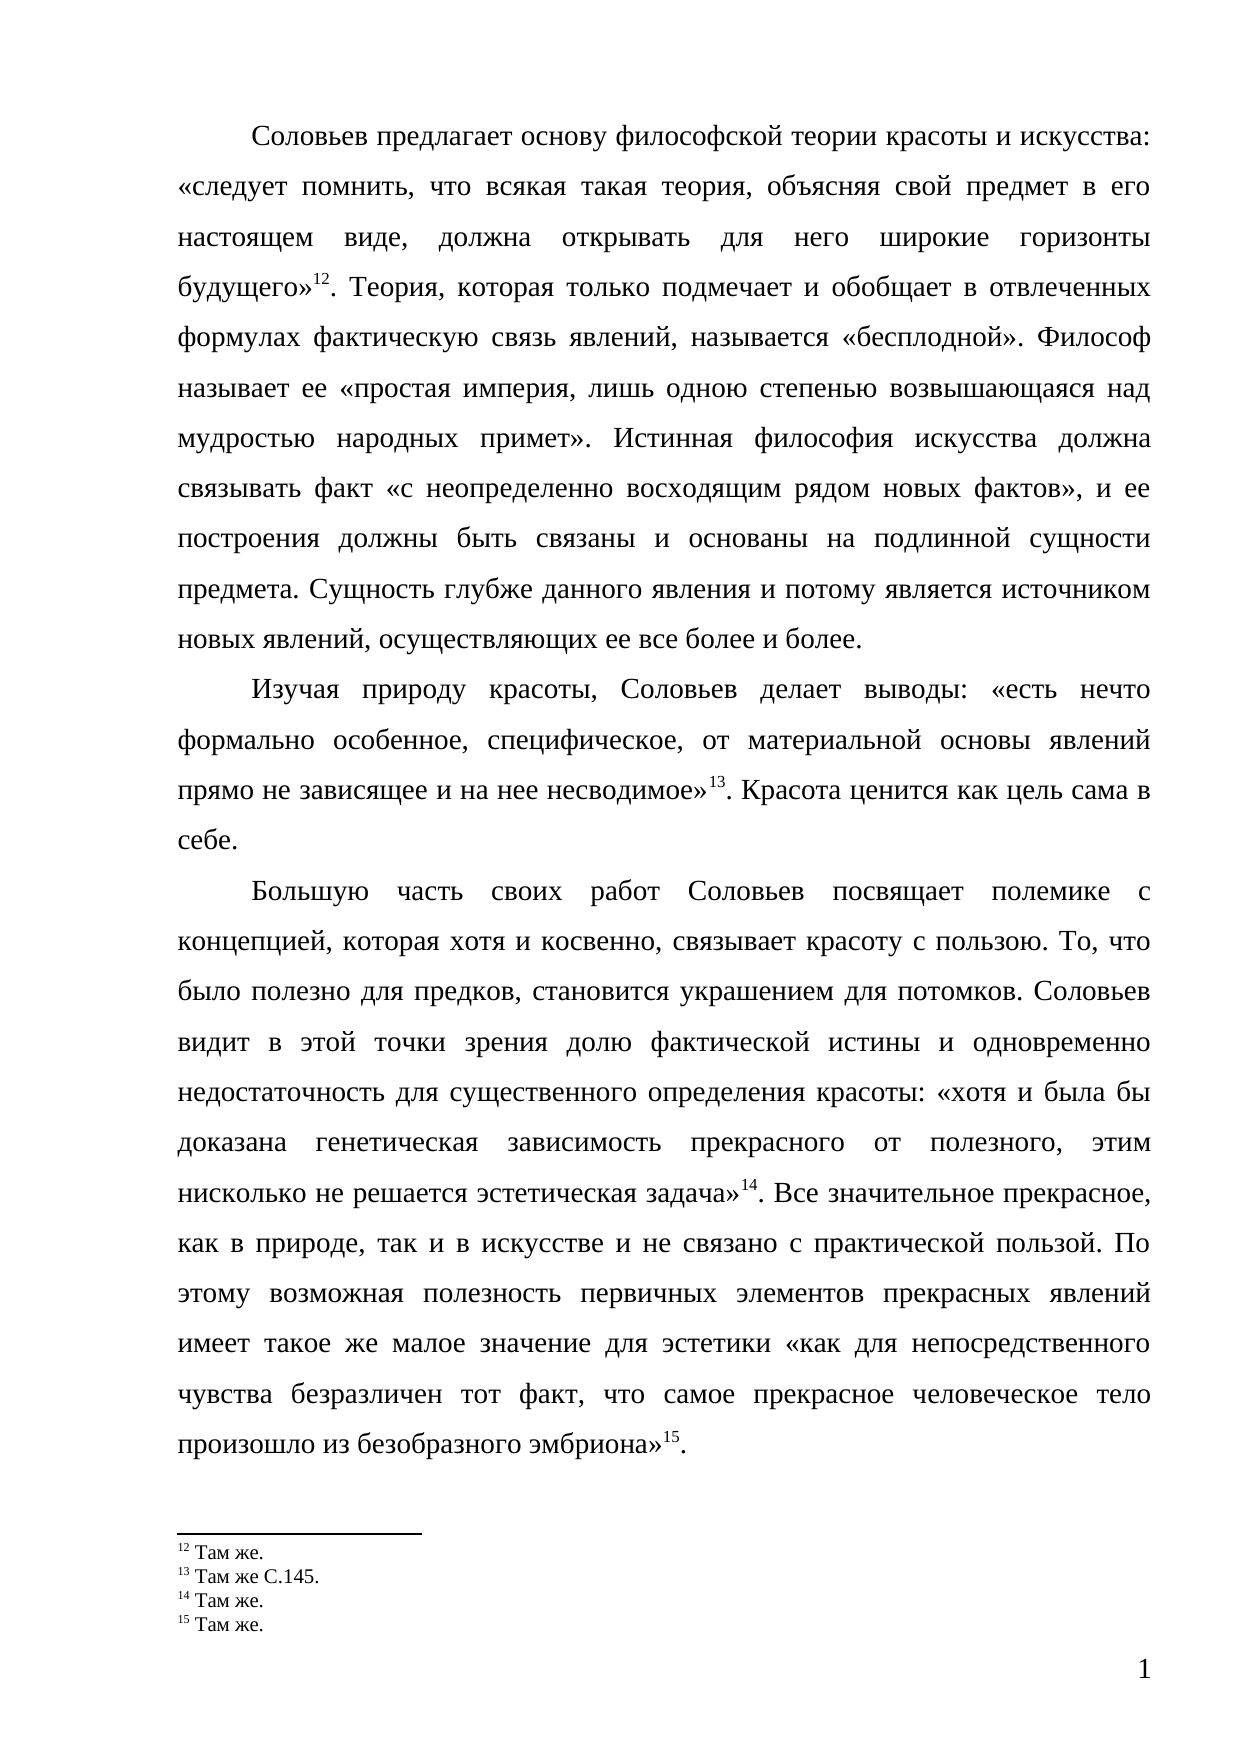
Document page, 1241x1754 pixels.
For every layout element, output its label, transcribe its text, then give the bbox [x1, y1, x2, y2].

text Соловьев предлагает основу философской теории красоты и искусства: «следует помнить, что всякая такая теория, объясняя свой предмет в его настоящем виде, должна открывать для него широкие горизонты будущего». Теория, которая только подмечает и обобщает в отвлеченных формулах фактическую связь явлений, называется «бесплодной». Философ называет ее «простая империя, лишь одною степенью возвышающаяся над мудростью народных примет». Истинная философия искусства должна связывать факт «с неопределенно восходящим рядом новых фактов», и ее построения должны быть связаны и основаны на подлинной сущности предмета. Сущность глубже данного явления и потому является источником новых явлений, осуществляющих ее все более и более. [177, 118, 1152, 655]
text Изучая природу красоты, Соловьев делает выводы: «есть нечто формально особенное, специфическое, от материальной основы явлений прямо не зависящее и на нее несводимое». Красота ценится как цель сама в себе. [177, 672, 1152, 856]
text Большую часть своих работ Соловьев посвящает полемике с концепцией, которая хотя и косвенно, связывает красоту с пользою. То, что было полезно для предков, становится украшением для потомков. Соловьев видит в этой точки зрения долю фактической истины и одновременно недостаточность для существенного определения красоты: «хотя и была бы доказана генетическая зависимость прекрасного от полезного, этим нисколько не решается эстетическая задача». Все значительное прекрасное, как в природе, так и в искусстве и не связано с практической пользой. По этому возможная полезность первичных элементов прекрасных явлений имеет такое же малое значение для эстетики «как для непосредственного чувства безразличен тот факт, что самое прекрасное человеческое тело произошло из безобразного эмбриона». [177, 873, 1152, 1460]
